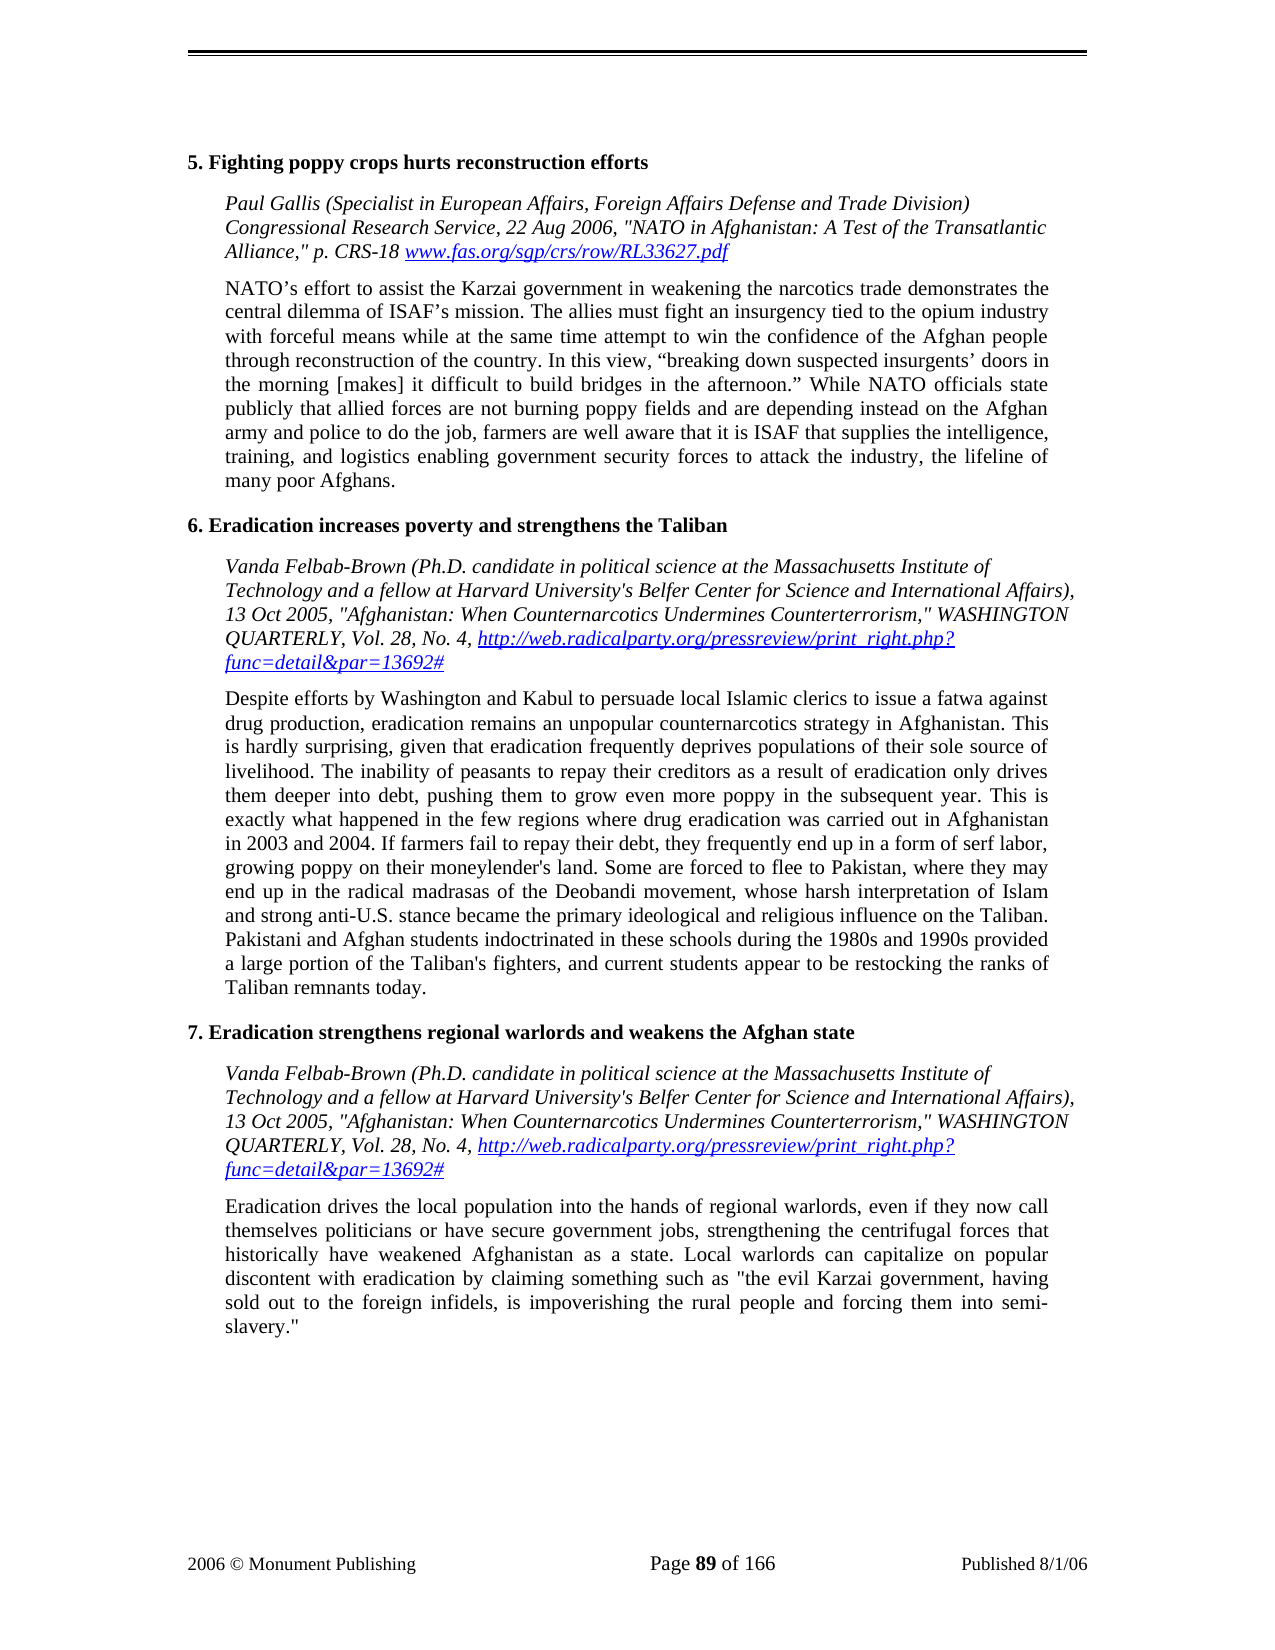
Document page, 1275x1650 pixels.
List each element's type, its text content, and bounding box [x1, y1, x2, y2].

text 6. Eradication increases poverty and strengthens the Taliban [187, 513, 1087, 537]
text Paul Gallis (Specialist in European Affairs, Foreign Affairs Defense and Trade Division) Congressional Research Service, 22 Aug 2006, "NATO in Afghanistan: A Test of the Transatlantic Alliance," p. CRS-18 www.fas.org/sgp/crs/row/RL33627.pdf [225, 191, 1087, 263]
text Despite efforts by Washington and Kabul to persuade local Islamic clerics to issue a fatwa against drug production, eradication remains an unpopular counternarcotics strategy in Afghanistan. This is hardly surprising, given that eradication frequently deprives populations of their sole source of livelihood. The inability of peasants to repay their creditors as a result of eradication only drives them deeper into debt, pushing them to grow even more poppy in the subsequent year. This is exactly what happened in the few regions where drug eradication was carried out in Afghanistan in 2003 and 2004. If farmers fail to repay their debt, they frequently end up in a form of serf labor, growing poppy on their moneylender's land. Some are forced to flee to Pakistan, where they may end up in the radical madrasas of the Deobandi movement, whose harsh interpretation of Islam and strong anti-U.S. stance became the primary ideological and religious influence on the Taliban. Pakistani and Afghan students indoctrinated in these schools during the 1980s and 1990s provided a large portion of the Taliban's fighters, and current students appear to be restocking the ranks of Taliban remnants today. [225, 686, 1050, 999]
text 5. Fighting poppy crops hurts reconstruction efforts [187, 150, 1087, 174]
text NATO’s effort to assist the Karzai government in weakening the narcotics trade demonstrates the central dilemma of ISAF’s mission. The allies must fight an insurgency tied to the opium industry with forceful means while at the same time attempt to win the confidence of the Afghan people through reconstruction of the country. In this view, “breaking down suspected insurgents’ doors in the morning [makes] it difficult to build bridges in the afternoon.” While NATO officials state publicly that allied forces are not burning poppy fields and are depending instead on the Afghan army and police to do the job, farmers are well aware that it is ISAF that supplies the intelligence, training, and logistics enabling government security forces to attack the industry, the lifeline of many poor Afghans. [225, 275, 1050, 492]
text 7. Eradication strengthens regional warlords and weakens the Afghan state [187, 1020, 1087, 1044]
text Eradication drives the local population into the hands of regional warlords, even if they now call themselves politicians or have secure government jobs, strengthening the centrifugal forces that historically have weakened Afghanistan as a state. Local warlords can capitalize on popular discontent with eradication by claiming something such as "the evil Karzai government, having sold out to the foreign infidels, is impoverishing the rural people and forcing them into semi-slavery." [225, 1193, 1050, 1338]
